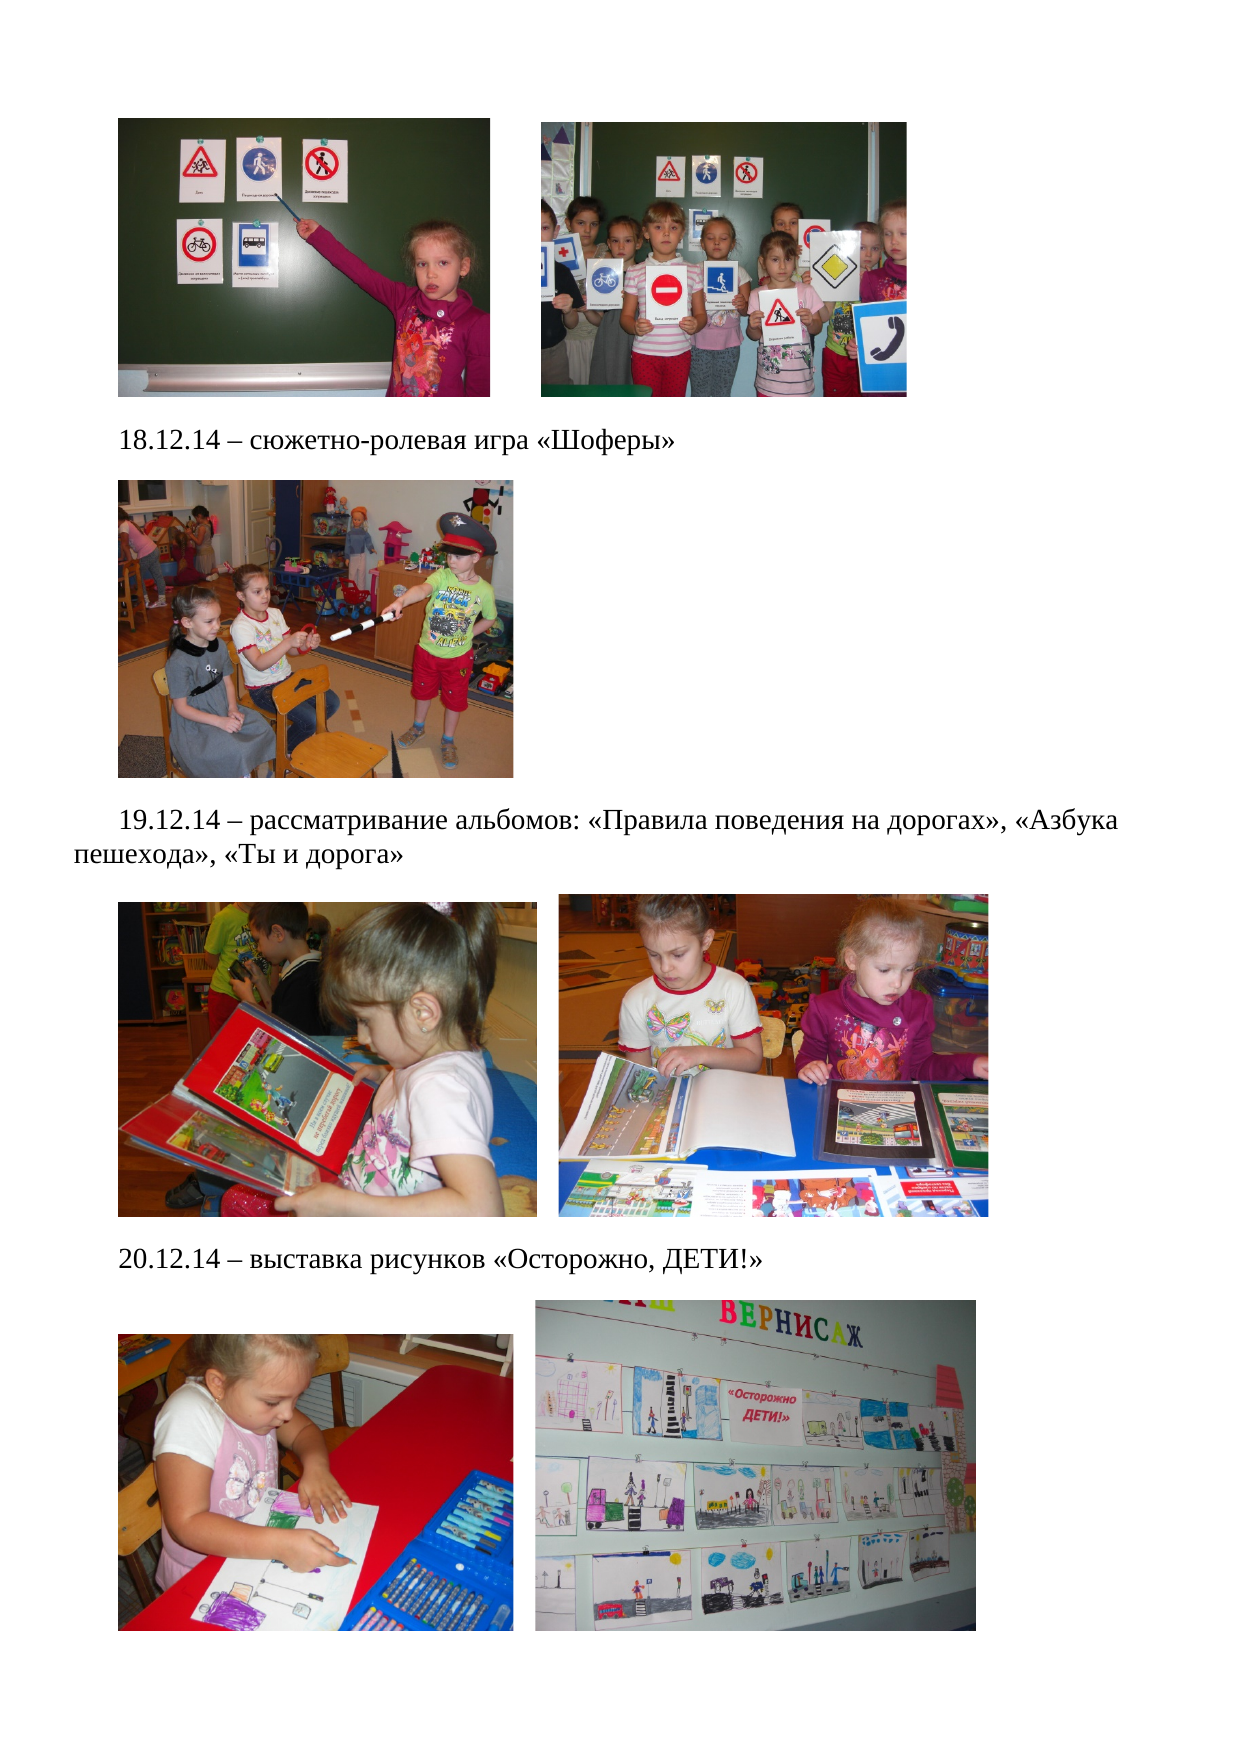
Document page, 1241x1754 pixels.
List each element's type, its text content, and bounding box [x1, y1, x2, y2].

picture [558, 894, 989, 1217]
picture [118, 480, 514, 778]
text 20.12.14 – выставка рисунков «Осторожно, ДЕТИ!» [74, 1242, 1152, 1275]
text 18.12.14 – сюжетно-ролевая игра «Шоферы» [74, 422, 1152, 456]
picture [118, 1334, 514, 1631]
text 19.12.14 – рассматривание альбомов: «Правила поведения на дорогах», «Азбука пешехода», «Ты и дорога» [74, 802, 1152, 869]
picture [118, 902, 537, 1217]
picture [535, 1300, 976, 1631]
picture [118, 118, 490, 397]
picture [541, 122, 907, 397]
